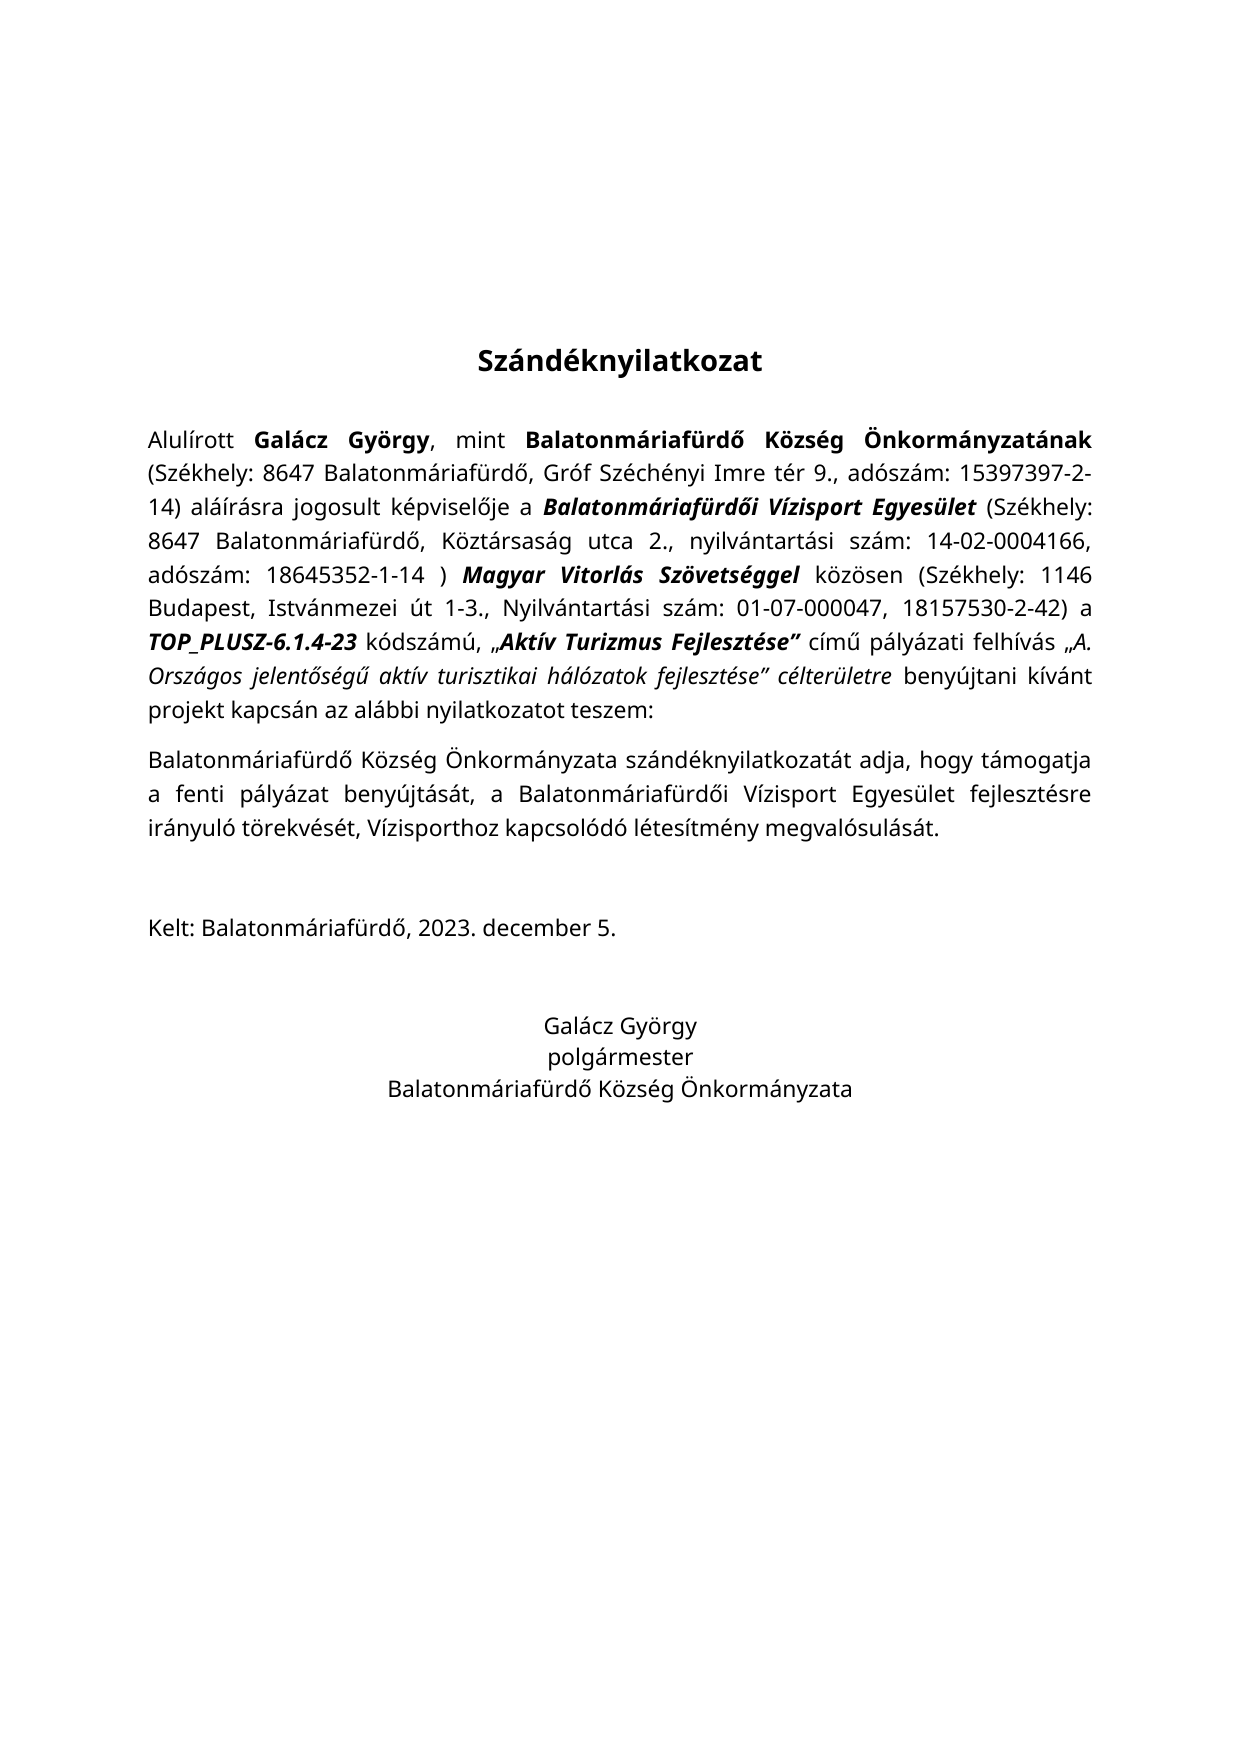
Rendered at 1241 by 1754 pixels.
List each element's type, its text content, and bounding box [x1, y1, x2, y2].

text Balatonmáriafürdő Község Önkormányzata szándéknyilatkozatát adja, hogy támogatja a fenti pályázat benyújtását, a Balatonmáriafürdői Vízisport Egyesület fejlesztésre irányuló törekvését, Vízisporthoz kapcsolódó létesítmény megvalósulását. [148, 744, 1093, 843]
text Balatonmáriafürdő Község Önkormányzata [148, 1072, 1093, 1104]
text Kelt: Balatonmáriafürdő, 2023. december 5. [148, 912, 1093, 943]
text Galácz György [148, 1010, 1093, 1041]
text polgármester [148, 1041, 1093, 1072]
text Szándéknyilatkozat [148, 340, 1093, 380]
text Alulírott Galácz György, mint Balatonmáriafürdő Község Önkormányzatának (Székhely: 8647 Balatonmáriafürdő, Gróf Széchényi Imre tér 9., adószám: 15397397-2-14) aláírásra jogosult képviselője a Balatonmáriafürdői Vízisport Egyesület (Székhely: 8647 Balatonmáriafürdő, Köztársaság utca 2., nyilvántartási szám: 14-02-0004166, adószám: 18645352-1-14 ) Magyar Vitorlás Szövetséggel közösen (Székhely: 1146 Budapest, Istvánmezei út 1-3., Nyilvántartási szám: 01-07-000047, 18157530-2-42) a TOP_PLUSZ-6.1.4-23 kódszámú, „Aktív Turizmus Fejlesztése” című pályázati felhívás „A. Országos jelentőségű aktív turisztikai hálózatok fejlesztése” célterületre benyújtani kívánt projekt kapcsán az alábbi nyilatkozatot teszem: [148, 423, 1093, 592]
text Alulírott Galácz György, mint Balatonmáriafürdő Község Önkormányzatának (Székhely: 8647 Balatonmáriafürdő, Gróf Széchényi Imre tér 9., adószám: 15397397-2-14) aláírásra jogosult képviselője a Balatonmáriafürdői Vízisport Egyesület (Székhely: 8647 Balatonmáriafürdő, Köztársaság utca 2., nyilvántartási szám: 14-02-0004166, adószám: 18645352-1-14 ) Magyar Vitorlás Szövetséggel közösen (Székhely: 1146 Budapest, Istvánmezei út 1-3., Nyilvántartási szám: 01-07-000047, 18157530-2-42) a TOP_PLUSZ-6.1.4-23 kódszámú, „Aktív Turizmus Fejlesztése” című pályázati felhívás „A. Országos jelentőségű aktív turisztikai hálózatok fejlesztése” célterületre benyújtani kívánt projekt kapcsán az alábbi nyilatkozatot teszem: [148, 623, 1093, 725]
